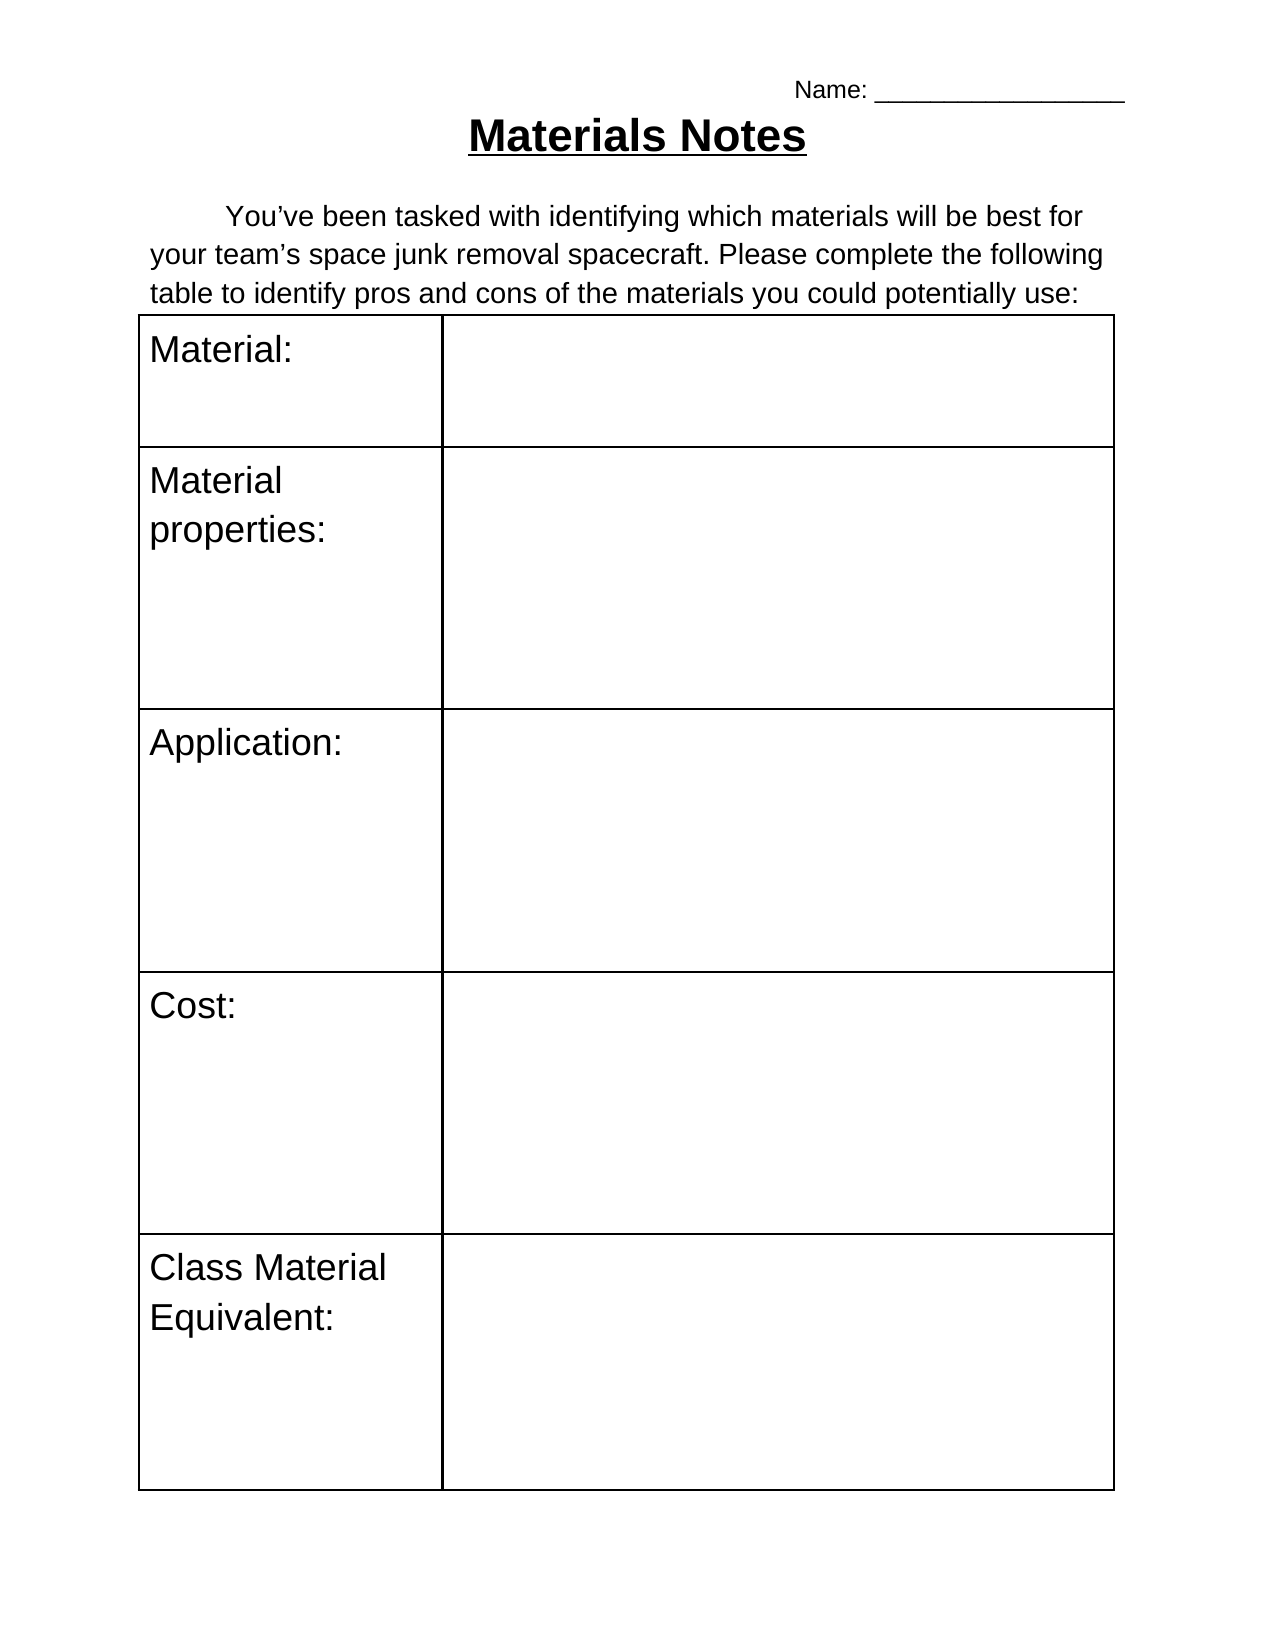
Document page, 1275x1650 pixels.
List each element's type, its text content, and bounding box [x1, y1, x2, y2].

text Name: __________________ [150, 75, 1125, 104]
table_header Material: [140, 316, 441, 446]
table_cell Material properties: [140, 448, 441, 708]
table_cell Application: [140, 710, 441, 971]
table_cell [444, 973, 1113, 1233]
table_cell [444, 1235, 1113, 1489]
text Materials Notes [150, 108, 1125, 161]
table_cell Cost: [140, 973, 441, 1233]
table_cell [444, 710, 1113, 971]
table_header [444, 316, 1113, 446]
table_cell Class Material Equivalent: [140, 1235, 441, 1489]
table_cell [444, 448, 1113, 708]
text You’ve been tasked with identifying which materials will be best for your team’s space junk removal spacecraft. Please complete the following table to identify pros and cons of the materials you could potentially use: [150, 199, 1125, 309]
